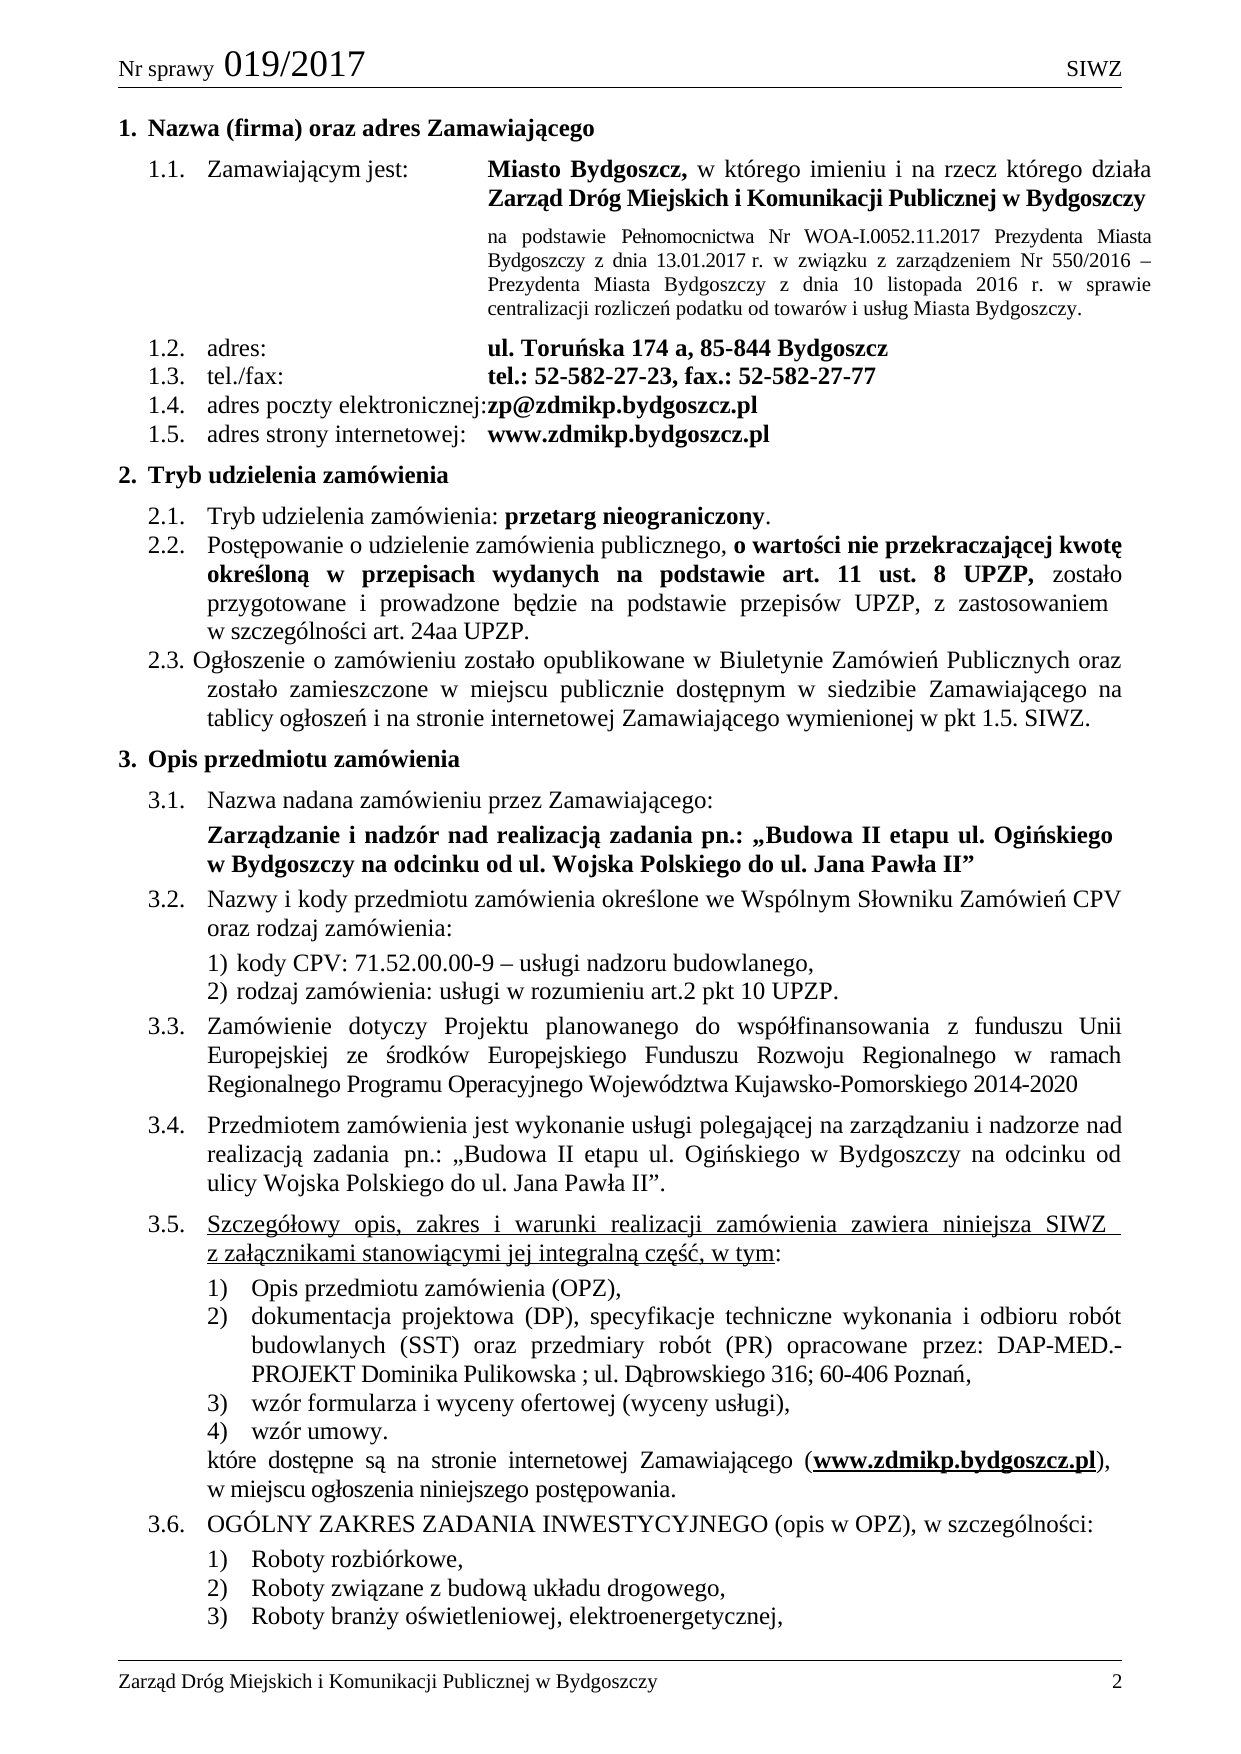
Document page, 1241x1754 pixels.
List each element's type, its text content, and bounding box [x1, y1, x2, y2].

list OGÓLNY ZAKRES ZADANIA INWESTYCYJNEGO (opis w OPZ), w szczególności: [148, 1509, 1122, 1538]
text 2.3. Ogłoszenie o zamówieniu zostało opublikowane w Biuletynie Zamówień Publicznych oraz zostało zamieszczone w miejscu publicznie dostępnym w siedzibie Zamawiającego na tablicy ogłoszeń i na stronie internetowej Zamawiającego wymienionej w pkt 1.5. SIWZ. [148, 645, 1122, 731]
text 1.5. adres strony internetowej: www.zdmikp.bydgoszcz.pl [148, 419, 1122, 448]
text 1) kody CPV: 71.52.00.00-9 – usługi nadzoru budowlanego, [207, 948, 1122, 976]
text 2) rodzaj zamówienia: usługi w rozumieniu art.2 pkt 10 UPZP. [207, 976, 1122, 1005]
text które dostępne są na stronie internetowej Zamawiającego (www.zdmikp.bydgoszcz.pl), w miejscu ogłoszenia niniejszego postępowania. [207, 1445, 1122, 1503]
list 3) Roboty branży oświetleniowej, elektroenergetycznej, [207, 1601, 1122, 1630]
text na podstawie Pełnomocnictwa Nr WOA-I.0052.11.2017 Prezydenta Miasta Bydgoszczy z dnia 13.01.2017 r. w związku z zarządzeniem Nr 550/2016 – Prezydenta Miasta Bydgoszczy z dnia 10 listopada 2016 r. w sprawie centralizacji rozliczeń podatku od towarów i usług Miasta Bydgoszczy. [487, 224, 1152, 320]
text 3. Opis przedmiotu zamówienia [118, 744, 1122, 773]
text 2.1. Tryb udzielenia zamówienia: przetarg nieograniczony. [148, 501, 1122, 530]
list 1) Roboty rozbiórkowe, [207, 1544, 1122, 1573]
text 2. Tryb udzielenia zamówienia [118, 460, 1122, 489]
text 1. Nazwa (firma) oraz adres Zamawiającego [118, 113, 1122, 141]
text 1.4. adres poczty elektronicznej: zp@zdmikp.bydgoszcz.pl [148, 390, 1181, 419]
list wzór formularza i wyceny ofertowej (wyceny usługi), [207, 1388, 1122, 1416]
list Nazwy i kody przedmiotu zamówienia określone we Wspólnym Słowniku Zamówień CPV oraz rodzaj zamówienia: [148, 884, 1122, 941]
list Przedmiotem zamówienia jest wykonanie usługi polegającej na zarządzaniu i nadzorze nad realizacją zadania pn.: „Budowa II etapu ul. Ogińskiego w Bydgoszczy na odcinku od ulicy Wojska Polskiego do ul. Jana Pawła II”. [148, 1110, 1122, 1196]
text 1.2. adres: ul. Toruńska 174 a, 85-844 Bydgoszcz [148, 333, 1122, 361]
list 2) Roboty związane z budową układu drogowego, [207, 1573, 1122, 1601]
text 1.1. Zamawiającym jest: Miasto Bydgoszcz, w którego imieniu i na rzecz którego działa Zarząd Dróg Miejskich i Komunikacji Publicznej w Bydgoszczy [148, 154, 1152, 211]
list Nazwa nadana zamówieniu przez Zamawiającego: [148, 785, 1122, 814]
list Zamówienie dotyczy Projektu planowanego do współfinansowania z funduszu Unii Europejskiej ze środków Europejskiego Funduszu Rozwoju Regionalnego w ramach Regionalnego Programu Operacyjnego Województwa Kujawsko-Pomorskiego 2014-2020 [148, 1011, 1122, 1098]
list Opis przedmiotu zamówienia (OPZ), [207, 1273, 1122, 1301]
list Szczegółowy opis, zakres i warunki realizacji zamówienia zawiera niniejsza SIWZ z załącznikami stanowiącymi jej integralną część, w tym: [148, 1209, 1122, 1266]
text 1.3. tel./fax: tel.: 52-582-27-23, fax.: 52-582-27-77 [148, 361, 1122, 390]
text Zarządzanie i nadzór nad realizacją zadania pn.: „Budowa II etapu ul. Ogińskiego w Bydgoszczy na odcinku od ul. Wojska Polskiego do ul. Jana Pawła II” [207, 820, 1122, 878]
text 2.2. Postępowanie o udzielenie zamówienia publicznego, o wartości nie przekraczającej kwotę określoną w przepisach wydanych na podstawie art. 11 ust. 8 UPZP, zostało przygotowane i prowadzone będzie na podstawie przepisów UPZP, z zastosowaniem w szczególności art. 24aa UPZP. [148, 530, 1122, 645]
list wzór umowy. [207, 1416, 1122, 1445]
list dokumentacja projektowa (DP), specyfikacje techniczne wykonania i odbioru robót budowlanych (SST) oraz przedmiary robót (PR) opracowane przez: DAP-MED.-PROJEKT Dominika Pulikowska ; ul. Dąbrowskiego 316; 60-406 Poznań, [207, 1301, 1122, 1388]
